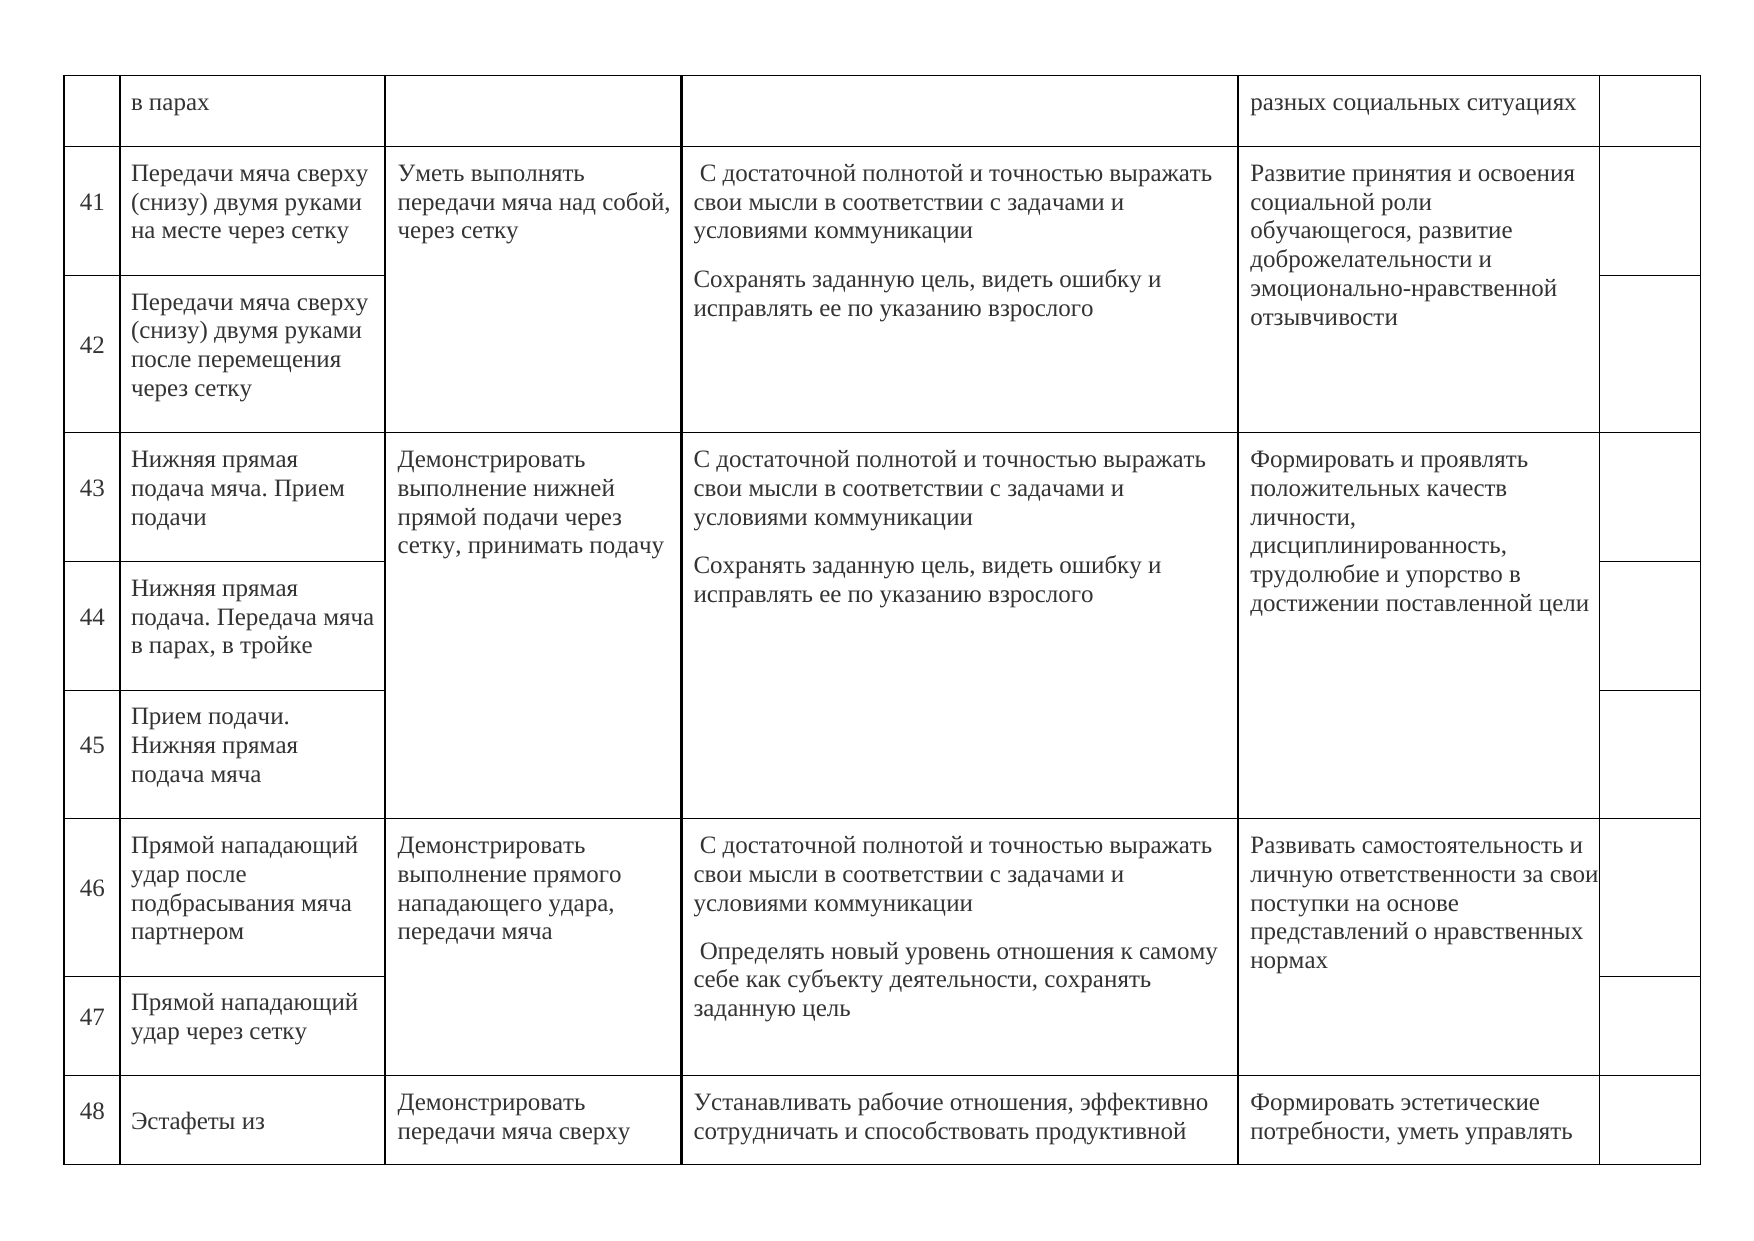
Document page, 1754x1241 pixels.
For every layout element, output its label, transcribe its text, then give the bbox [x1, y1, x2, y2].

table_cell С достаточной полнотой и точностью выражать свои мысли в соответствии с задачами и условиями коммуникации Определять новый уровень отношения к самому себе как субъекту деятельности, сохранять заданную цель [683, 819, 1237, 1075]
table_cell Демонстрировать выполнение прямого нападающего удара, передачи мяча [386, 819, 680, 1075]
table_cell Передачи мяча сверху (снизу) двумя руками на месте через сетку [121, 147, 384, 275]
table_cell 47 [65, 977, 119, 1075]
table_cell [1600, 276, 1700, 432]
table_cell 43 [65, 433, 119, 561]
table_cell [121, 1076, 384, 1164]
table_cell 44 [65, 562, 119, 689]
table_cell 41 [65, 147, 119, 275]
table_cell Демонстрировать выполнение нижней прямой подачи через сетку, принимать подачу [386, 433, 680, 818]
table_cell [683, 1076, 1237, 1164]
table_cell [1600, 76, 1700, 146]
table_cell [1600, 691, 1700, 818]
table_cell Нижняя прямая подача мяча. Прием подачи [121, 433, 384, 561]
table_cell [1600, 147, 1700, 275]
table_cell 42 [65, 276, 119, 432]
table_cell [1239, 1076, 1599, 1164]
table_cell [1600, 1076, 1700, 1164]
table_cell Развивать самостоятельность и личную ответственности за свои поступки на основе представлений о нравственных нормах [1239, 819, 1599, 1075]
table_cell Прямой нападающий удар через сетку [121, 977, 384, 1075]
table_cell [386, 147, 680, 432]
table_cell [386, 1076, 680, 1164]
table_cell 40 [65, 76, 119, 146]
table_cell [1600, 819, 1700, 976]
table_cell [121, 76, 384, 146]
table_cell 46 [65, 819, 119, 976]
table_cell [1600, 562, 1700, 689]
table_cell [1600, 433, 1700, 561]
table_cell 48 [65, 1076, 119, 1164]
table_cell Развитие принятия и освоения социальной роли обучающегося, развитие доброжелательности и эмоционально-нравственной отзывчивости [1239, 147, 1599, 432]
table_cell Прием подачи. Нижняя прямая подача мяча [121, 691, 384, 818]
table_cell Передачи мяча сверху (снизу) двумя руками после перемещения через сетку [121, 276, 384, 432]
table_cell [1600, 977, 1700, 1075]
table_cell Прямой нападающий удар после подбрасывания мяча партнером [121, 819, 384, 976]
table_cell Формировать и проявлять положительных качеств личности, дисциплинированность, трудолюбие и упорство в достижении поставленной цели [1239, 433, 1599, 818]
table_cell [683, 147, 1237, 432]
table_cell 45 [65, 691, 119, 818]
table_cell Нижняя прямая подача. Передача мяча в парах, в тройке [121, 562, 384, 689]
